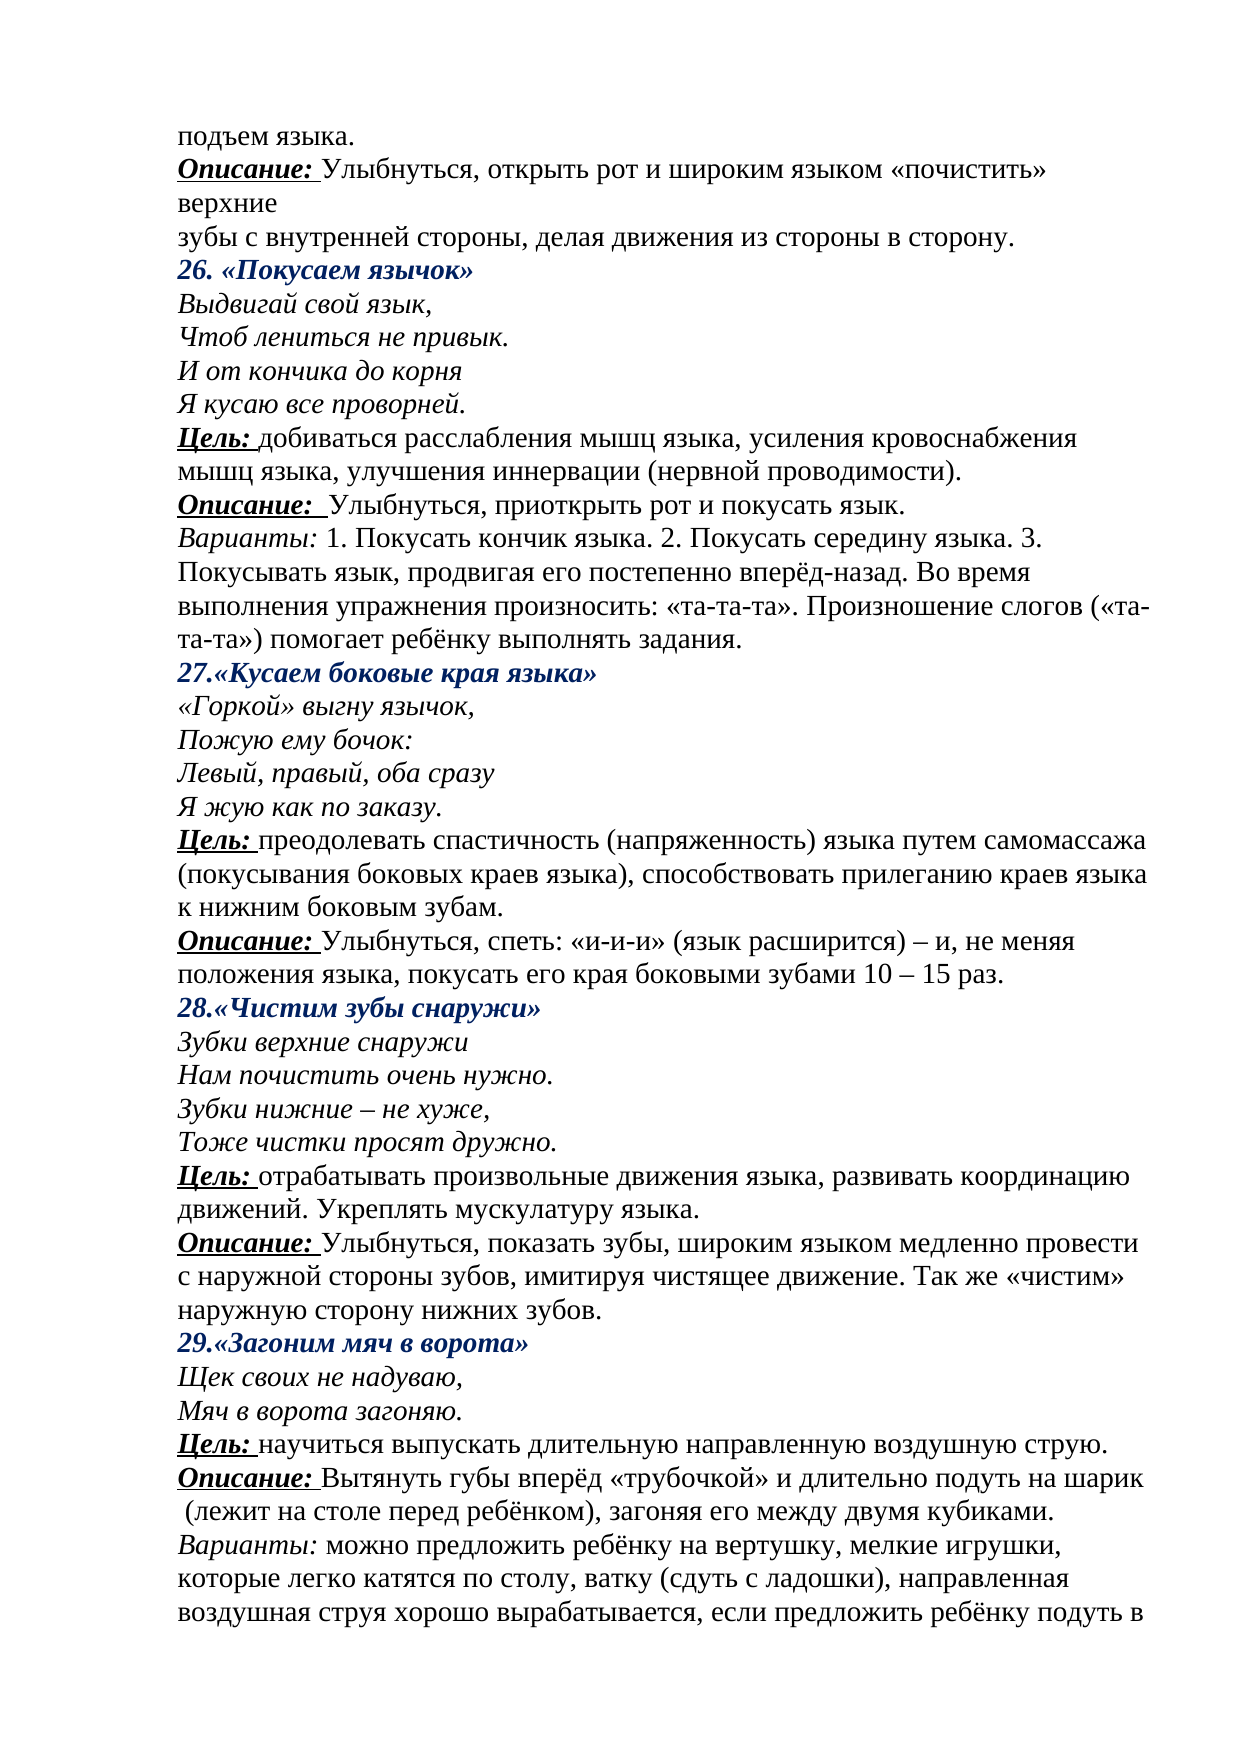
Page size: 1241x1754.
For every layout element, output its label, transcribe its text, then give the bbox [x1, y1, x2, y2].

text 29.«Загоним мяч в ворота» [177, 1326, 1152, 1359]
text «Горкой» выгну язычок, [177, 688, 1152, 722]
text 27.«Кусаем боковые края языка» [177, 655, 1152, 688]
text И от кончика до корня [177, 353, 1152, 386]
text Зубки нижние – не хуже, [177, 1091, 1152, 1124]
text Цель: научиться выпускать длительную направленную воздушную струю. [177, 1426, 1152, 1460]
text Описание: Вытянуть губы вперёд «трубочкой» и длительно подуть на шарик [177, 1460, 1152, 1493]
text 28.«Чистим зубы снаружи» [177, 990, 1152, 1024]
text Левый, правый, оба сразу [177, 755, 1152, 789]
text Щек своих не надуваю, [177, 1359, 1152, 1393]
text Чтоб лениться не привык. [177, 319, 1152, 353]
text Я кусаю все проворней. [177, 386, 1152, 420]
text положения языка, покусать его края боковыми зубами 10 – 15 раз. [177, 957, 1152, 990]
text Нам почистить очень нужно. [177, 1057, 1152, 1091]
text 26. «Покусаем язычок» [177, 252, 1152, 286]
text Цель: добиваться расслабления мышц языка, усиления кровоснабжения мышц языка, улучшения иннервации (нервной проводимости). [177, 420, 1152, 487]
text (лежит на столе перед ребёнком), загоняя его между двумя кубиками. [177, 1493, 1152, 1527]
text Варианты: 1. Покусать кончик языка. 2. Покусать середину языка. 3. Покусывать язык, продвигая его постепенно вперёд-назад. Во время выполнения упражнения произносить: «та-та-та». Произношение слогов («та-та-та») помогает ребёнку выполнять задания. [177, 521, 1152, 655]
text Мяч в ворота загоняю. [177, 1393, 1152, 1426]
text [177, 1527, 1152, 1627]
text Описание: Улыбнуться, показать зубы, широким языком медленно провести с наружной стороны зубов, имитируя чистящее движение. Так же «чистим» наружную сторону нижних зубов. [177, 1225, 1152, 1326]
text Выдвигай свой язык, [177, 286, 1152, 319]
text зубы с внутренней стороны, делая движения из стороны в сторону. [177, 219, 1152, 252]
text Я жую как по заказу. [177, 789, 1152, 822]
text Зубки верхние снаружи [177, 1024, 1152, 1057]
text Описание: Улыбнуться, приоткрыть рот и покусать язык. [177, 487, 1152, 521]
text Описание: Улыбнуться, открыть рот и широким языком «почистить» верхние [177, 152, 1152, 219]
text Описание: Улыбнуться, спеть: «и-и-и» (язык расширится) – и, не меняя [177, 923, 1152, 957]
text Пожую ему бочок: [177, 722, 1152, 755]
text Цель: отрабатывать произвольные движения языка, развивать координацию движений. Укреплять мускулатуру языка. [177, 1158, 1152, 1225]
text Тоже чистки просят дружно. [177, 1124, 1152, 1158]
text подъем языка. [177, 118, 1152, 152]
text Цель: преодолевать спастичность (напряженность) языка путем самомассажа (покусывания боковых краев языка), способствовать прилеганию краев языка к нижним боковым зубам. [177, 822, 1152, 923]
